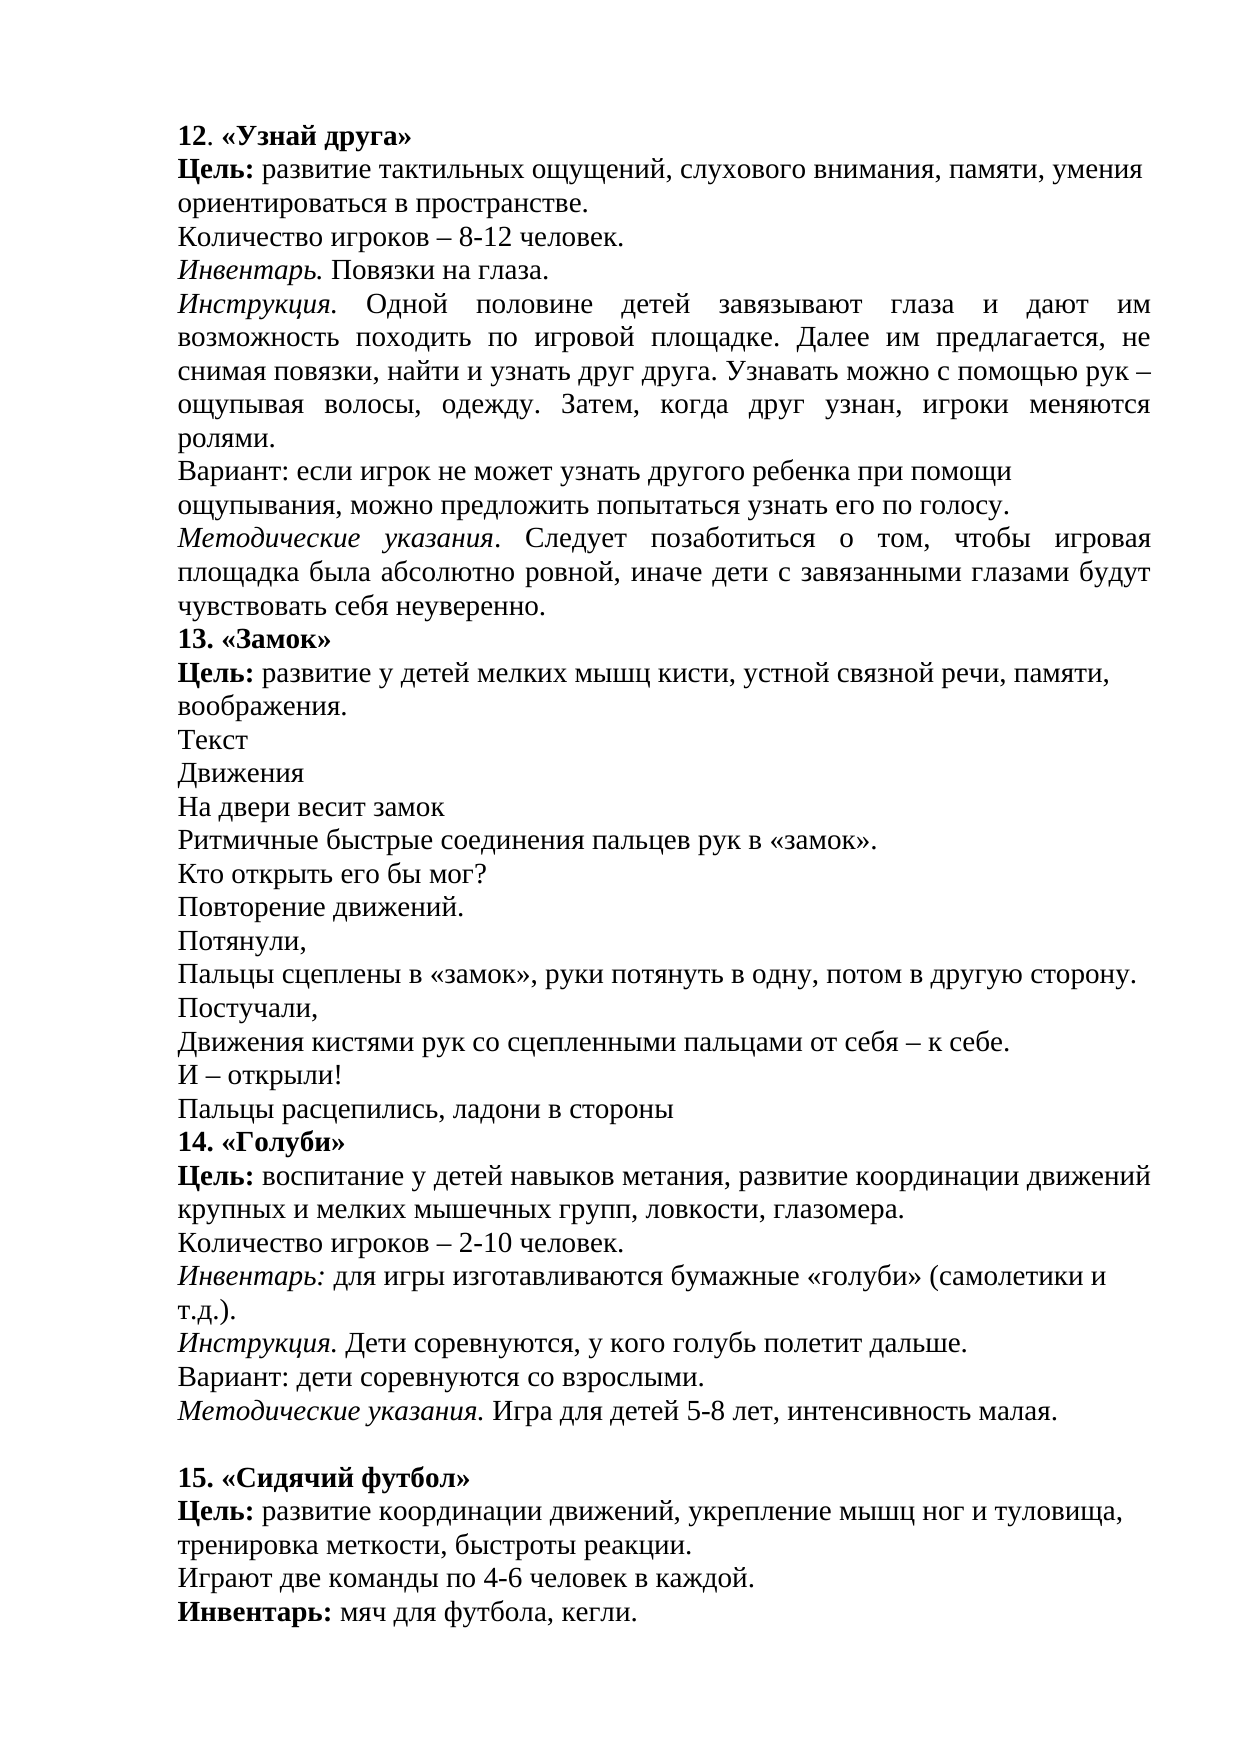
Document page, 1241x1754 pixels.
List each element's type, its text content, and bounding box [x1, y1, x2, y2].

text 13. «Замок» [177, 621, 1152, 655]
text Инструкция. Дети соревнуются, у кого голубь полетит дальше. [177, 1326, 1152, 1359]
text Движения [177, 755, 1152, 789]
text Текст [177, 722, 1152, 755]
text Цель: развитие у детей мелких мышц кисти, устной связной речи, памяти, воображения. [177, 655, 1152, 722]
text Инвентарь: для игры изготавливаются бумажные «голуби» (самолетики и т.д.). [177, 1258, 1152, 1326]
text Потянули, [177, 923, 1152, 957]
text Инвентарь: мяч для футбола, кегли. [177, 1594, 1152, 1627]
text Цель: воспитание у детей навыков метания, развитие координации движений крупных и мелких мышечных групп, ловкости, глазомера. [177, 1158, 1152, 1225]
text Пальцы сцеплены в «замок», руки потянуть в одну, потом в другую сторону. [177, 957, 1152, 990]
text Инвентарь. Повязки на глаза. [177, 252, 1152, 286]
text Методические указания. Следует позаботиться о том, чтобы игровая площадка была абсолютно ровной, иначе дети с завязанными глазами будут чувствовать себя неуверенно. [177, 521, 1152, 621]
text Вариант: если игрок не может узнать другого ребенка при помощи ощупывания, можно предложить попытаться узнать его по голосу. [177, 453, 1152, 521]
text 12. «Узнай друга» [177, 118, 1152, 152]
text Постучали, [177, 990, 1152, 1024]
text Кто открыть его бы мог? [177, 856, 1152, 889]
text Вариант: дети соревнуются со взрослыми. [177, 1359, 1152, 1393]
text Цель: развитие координации движений, укрепление мышц ног и туловища, тренировка меткости, быстроты реакции. [177, 1493, 1152, 1560]
text 15. «Сидячий футбол» [177, 1460, 1152, 1493]
text Количество игроков – 2-10 человек. [177, 1225, 1152, 1258]
text Количество игроков – 8-12 человек. [177, 219, 1152, 252]
text Повторение движений. [177, 889, 1152, 923]
text Цель: развитие тактильных ощущений, слухового внимания, памяти, умения ориентироваться в пространстве. [177, 152, 1152, 219]
text Движения кистями рук со сцепленными пальцами от себя – к себе. [177, 1024, 1152, 1057]
text Методические указания. Игра для детей 5-8 лет, интенсивность малая. [177, 1393, 1152, 1426]
text И – открыли! [177, 1057, 1152, 1091]
text Инструкция. Одной половине детей завязывают глаза и дают им возможность походить по игровой площадке. Далее им предлагается, не снимая повязки, найти и узнать друг друга. Узнавать можно с помощью рук – ощупывая волосы, одежду. Затем, когда друг узнан, игроки меняются ролями. [177, 286, 1152, 453]
text Ритмичные быстрые соединения пальцев рук в «замок». [177, 822, 1152, 856]
text Играют две команды по 4-6 человек в каждой. [177, 1560, 1152, 1594]
text 14. «Голуби» [177, 1124, 1152, 1158]
text Пальцы расцепились, ладони в стороны [177, 1091, 1152, 1124]
text На двери весит замок [177, 789, 1152, 822]
